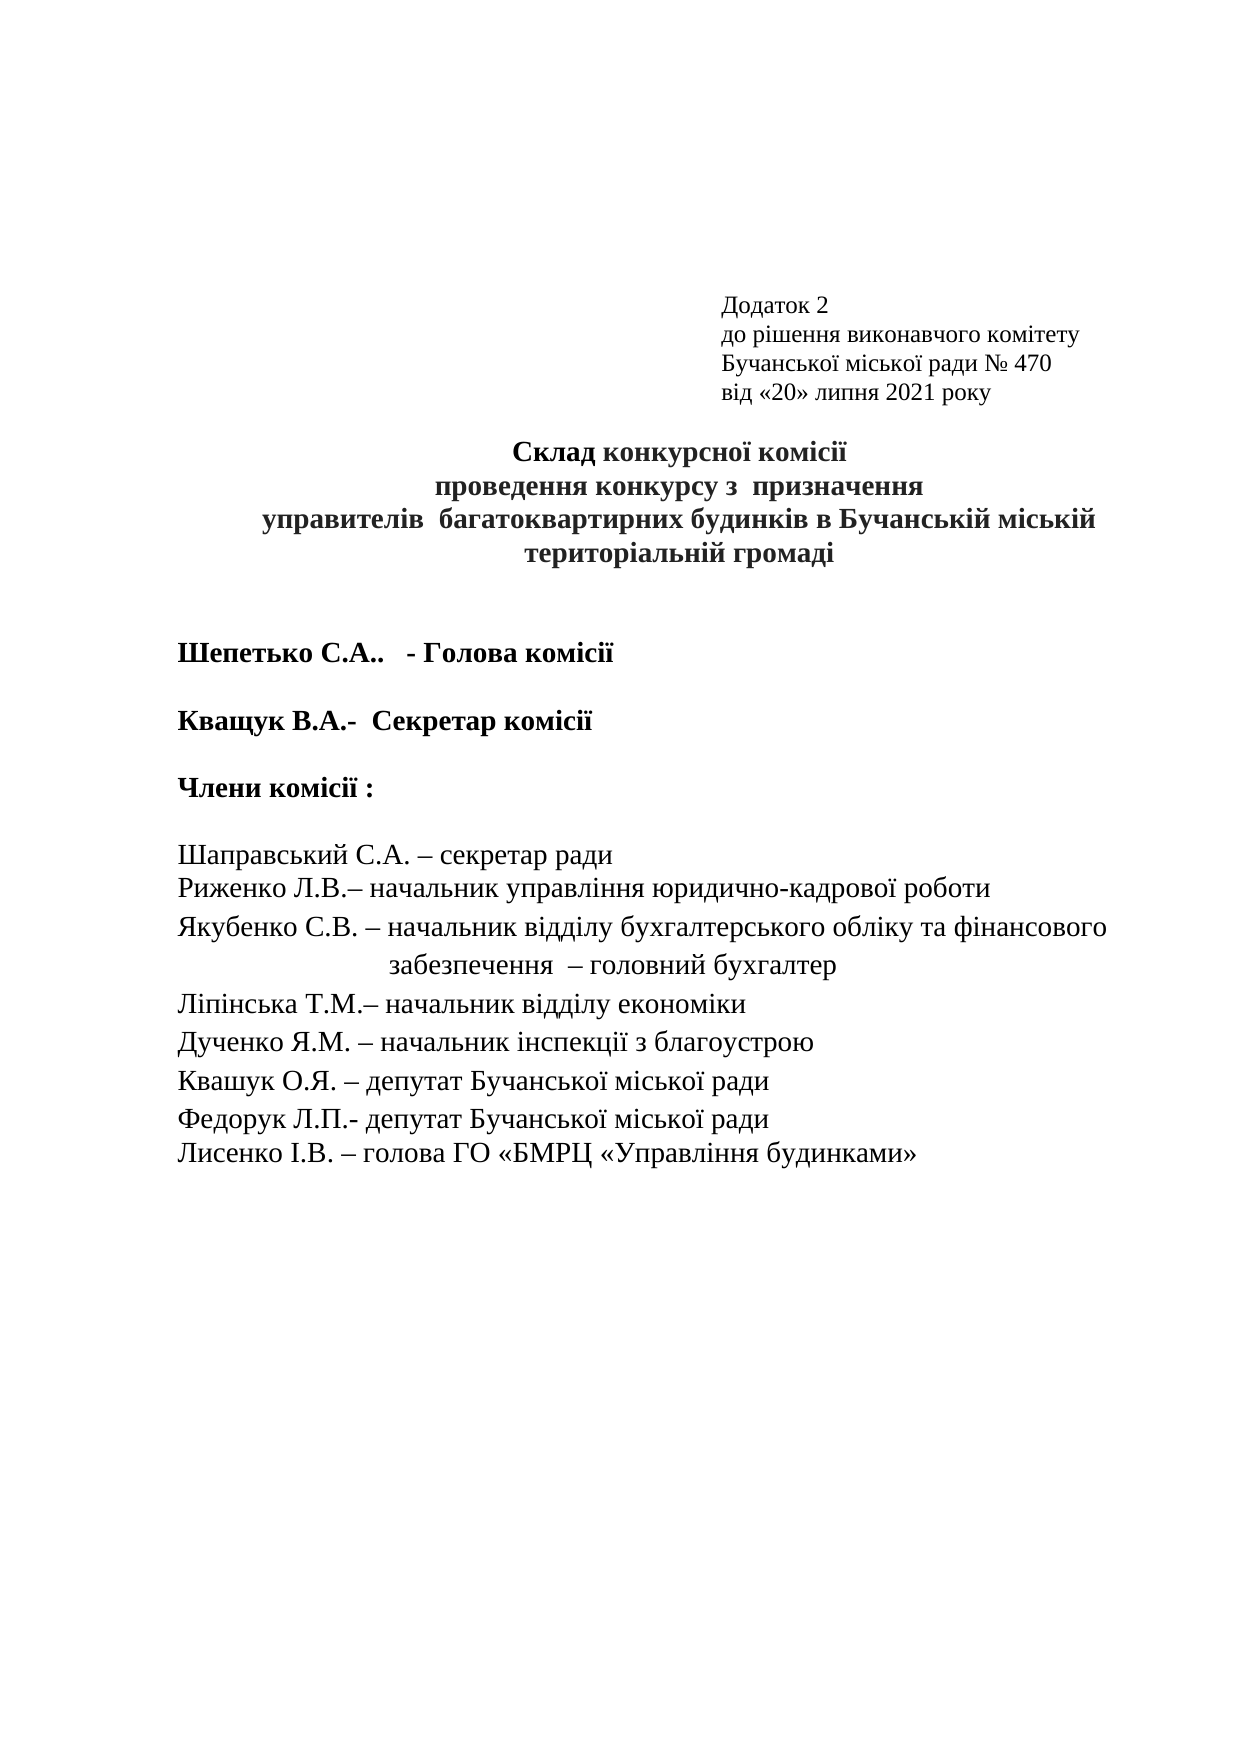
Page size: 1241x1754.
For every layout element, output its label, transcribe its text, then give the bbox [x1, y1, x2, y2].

text Шаправський С.А. – секретар ради [177, 837, 1181, 870]
text Додаток 2 [721, 291, 1181, 319]
text Лисенко І.В. – голова ГО «БМРЦ «Управління будинками» [177, 1135, 1181, 1169]
text Склад конкурсної комісії [177, 434, 1181, 468]
text Квашук О.Я. – депутат Бучанської міської ради [177, 1063, 1181, 1097]
text Кващук В.А.- Секретар комісії [177, 703, 1181, 736]
text Риженко Л.В.– начальник управління юридично-кадрової роботи [177, 870, 1181, 904]
text Дученко Я.М. – начальник інспекції з благоустрою [177, 1024, 1181, 1058]
text Якубенко С.В. – начальник відділу бухгалтерського обліку та фінансового [177, 909, 1181, 942]
text проведення конкурсу з призначення [177, 468, 1181, 501]
text забезпечення – головний бухгалтер [177, 947, 1181, 981]
text Ліпінська Т.М.– начальник відділу економіки [177, 986, 1181, 1019]
text Шепетько С.А.. - Голова комісії [177, 636, 1181, 669]
text управителів багатоквартирних будинків в Бучанській міській територіальній громаді [177, 501, 1181, 568]
text Федорук Л.П.- депутат Бучанської міської ради [177, 1102, 1181, 1135]
text Бучанської міської ради № 470 [647, 348, 1181, 377]
text від «20» липня 2021 року [721, 377, 1181, 406]
text Члени комісії : [177, 770, 1181, 803]
text до рішення виконавчого комітету [721, 319, 1181, 348]
